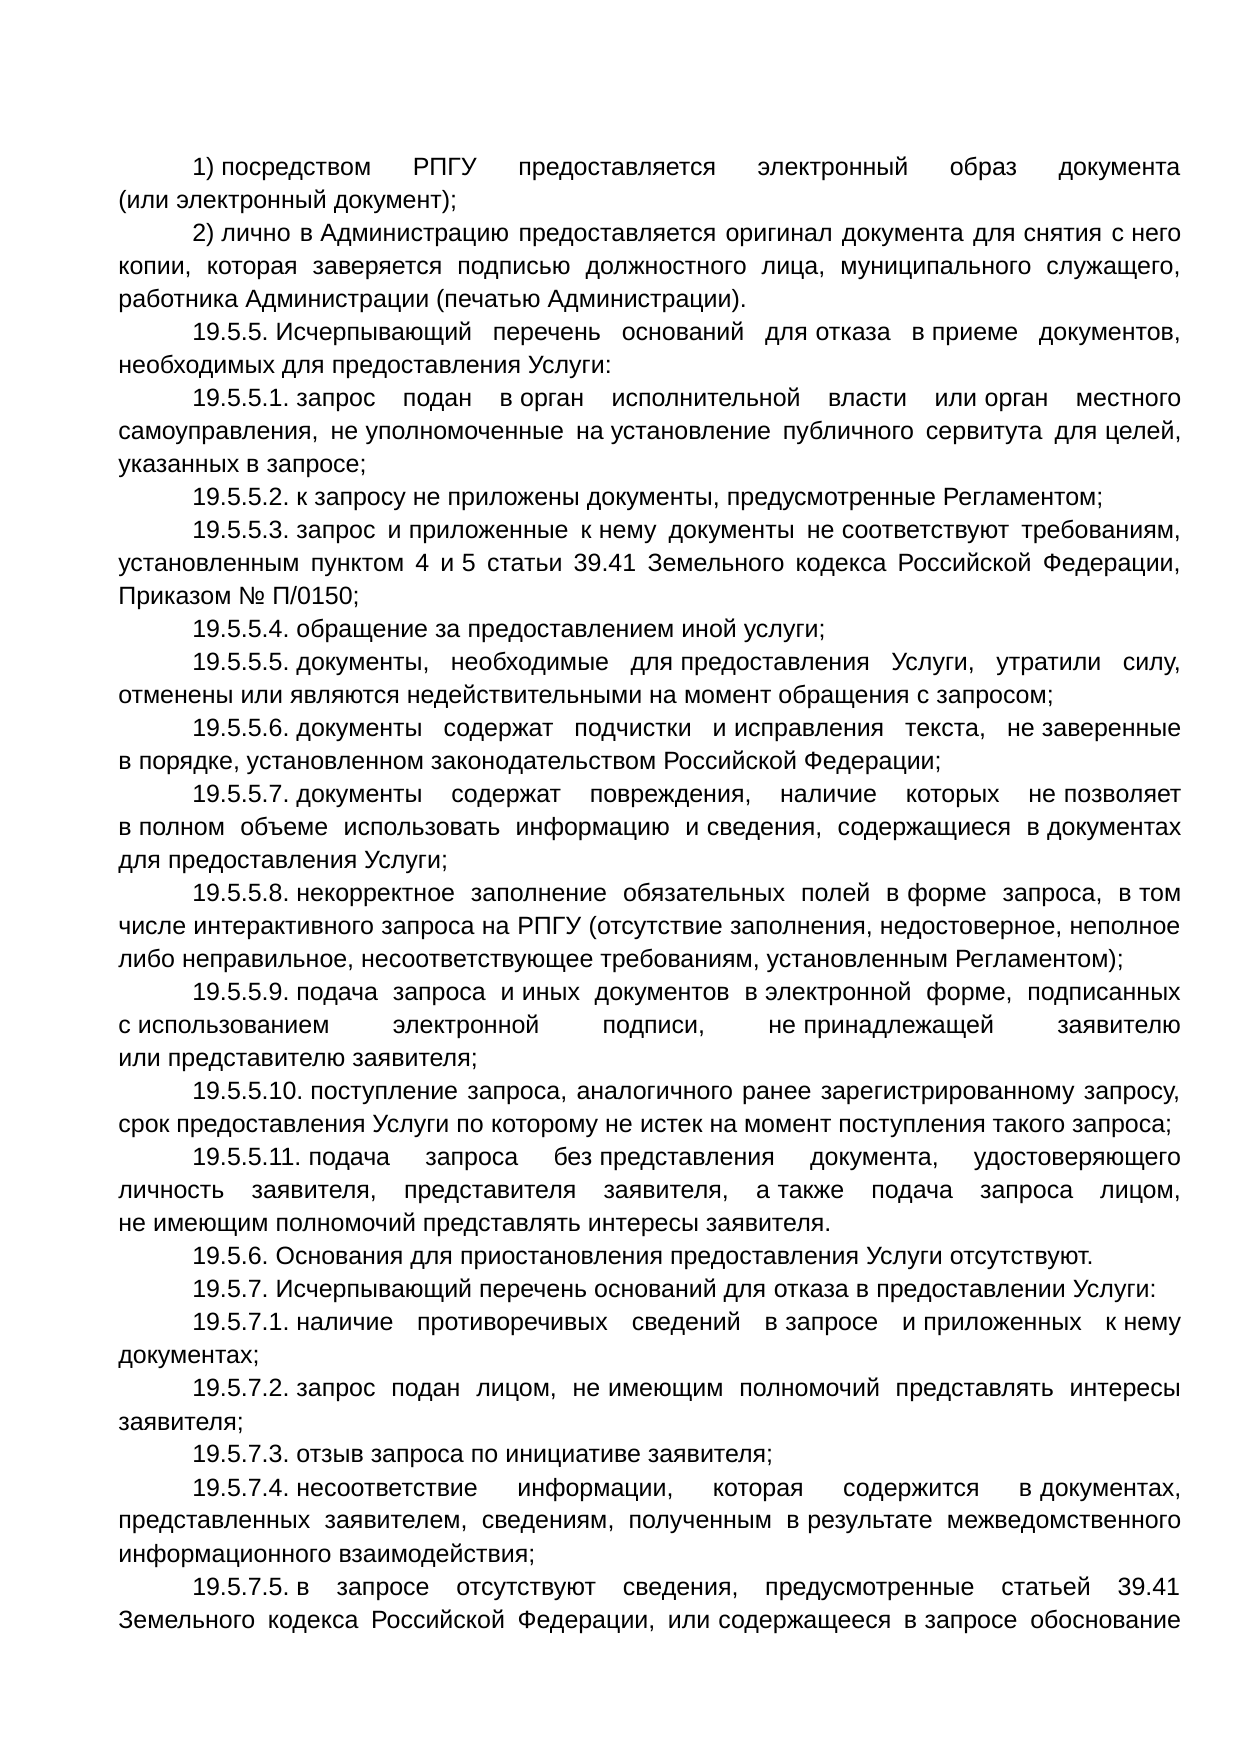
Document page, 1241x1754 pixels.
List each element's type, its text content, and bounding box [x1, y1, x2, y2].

text 1) посредством РПГУ предоставляется электронный образ документа (или электронный документ); [118, 152, 1181, 213]
text 19.5.5.10. поступление запроса, аналогичного ранее зарегистрированному запросу, срок предоставления Услуги по которому не истек на момент поступления такого запроса; [118, 1076, 1181, 1138]
text 19.5.7.4. несоответствие информации, которая содержится в документах, представленных заявителем, сведениям, полученным в результате межведомственного информационного взаимодействия; [118, 1472, 1181, 1567]
text 19.5.5.8. некорректное заполнение обязательных полей в форме запроса, в том числе интерактивного запроса на РПГУ (отсутствие заполнения, недостоверное, неполное либо неправильное, несоответствующее требованиям, установленным Регламентом); [118, 878, 1181, 973]
text 19.5.7.3. отзыв запроса по инициативе заявителя; [118, 1439, 1181, 1468]
text 19.5.5.11. подача запроса без представления документа, удостоверяющего личность заявителя, представителя заявителя, а также подача запроса лицом, не имеющим полномочий представлять интересы заявителя. [118, 1142, 1181, 1237]
text 19.5.5.2. к запросу не приложены документы, предусмотренные Регламентом; [118, 482, 1181, 511]
text 19.5.5.3. запрос и приложенные к нему документы не соответствуют требованиям, установленным пунктом 4 и 5 статьи 39.41 Земельного кодекса Российской Федерации, Приказом № П/0150; [118, 515, 1181, 610]
text 19.5.5.4. обращение за предоставлением иной услуги; [118, 614, 1181, 643]
text 19.5.7.2. запрос подан лицом, не имеющим полномочий представлять интересы заявителя; [118, 1373, 1181, 1435]
text 19.5.5. Исчерпывающий перечень оснований для отказа в приеме документов, необходимых для предоставления Услуги: [118, 317, 1181, 378]
text 19.5.7.1. наличие противоречивых сведений в запросе и приложенных к нему документах; [118, 1307, 1181, 1369]
text 19.5.6. Основания для приостановления предоставления Услуги отсутствуют. [118, 1241, 1181, 1270]
text 19.5.7. Исчерпывающий перечень оснований для отказа в предоставлении Услуги: [118, 1274, 1181, 1303]
text 19.5.5.1. запрос подан в орган исполнительной власти или орган местного самоуправления, не уполномоченные на установление публичного сервитута для целей, указанных в запросе; [118, 383, 1181, 478]
text 19.5.5.5. документы, необходимые для предоставления Услуги, утратили силу, отменены или являются недействительными на момент обращения с запросом; [118, 647, 1181, 709]
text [118, 1572, 1181, 1633]
text 19.5.5.6. документы содержат подчистки и исправления текста, не заверенные в порядке, установленном законодательством Российской Федерации; [118, 713, 1181, 775]
text 19.5.5.9. подача запроса и иных документов в электронной форме, подписанных с использованием электронной подписи, не принадлежащей заявителю или представителю заявителя; [118, 977, 1181, 1072]
text 19.5.5.7. документы содержат повреждения, наличие которых не позволяет в полном объеме использовать информацию и сведения, содержащиеся в документах для предоставления Услуги; [118, 779, 1181, 874]
